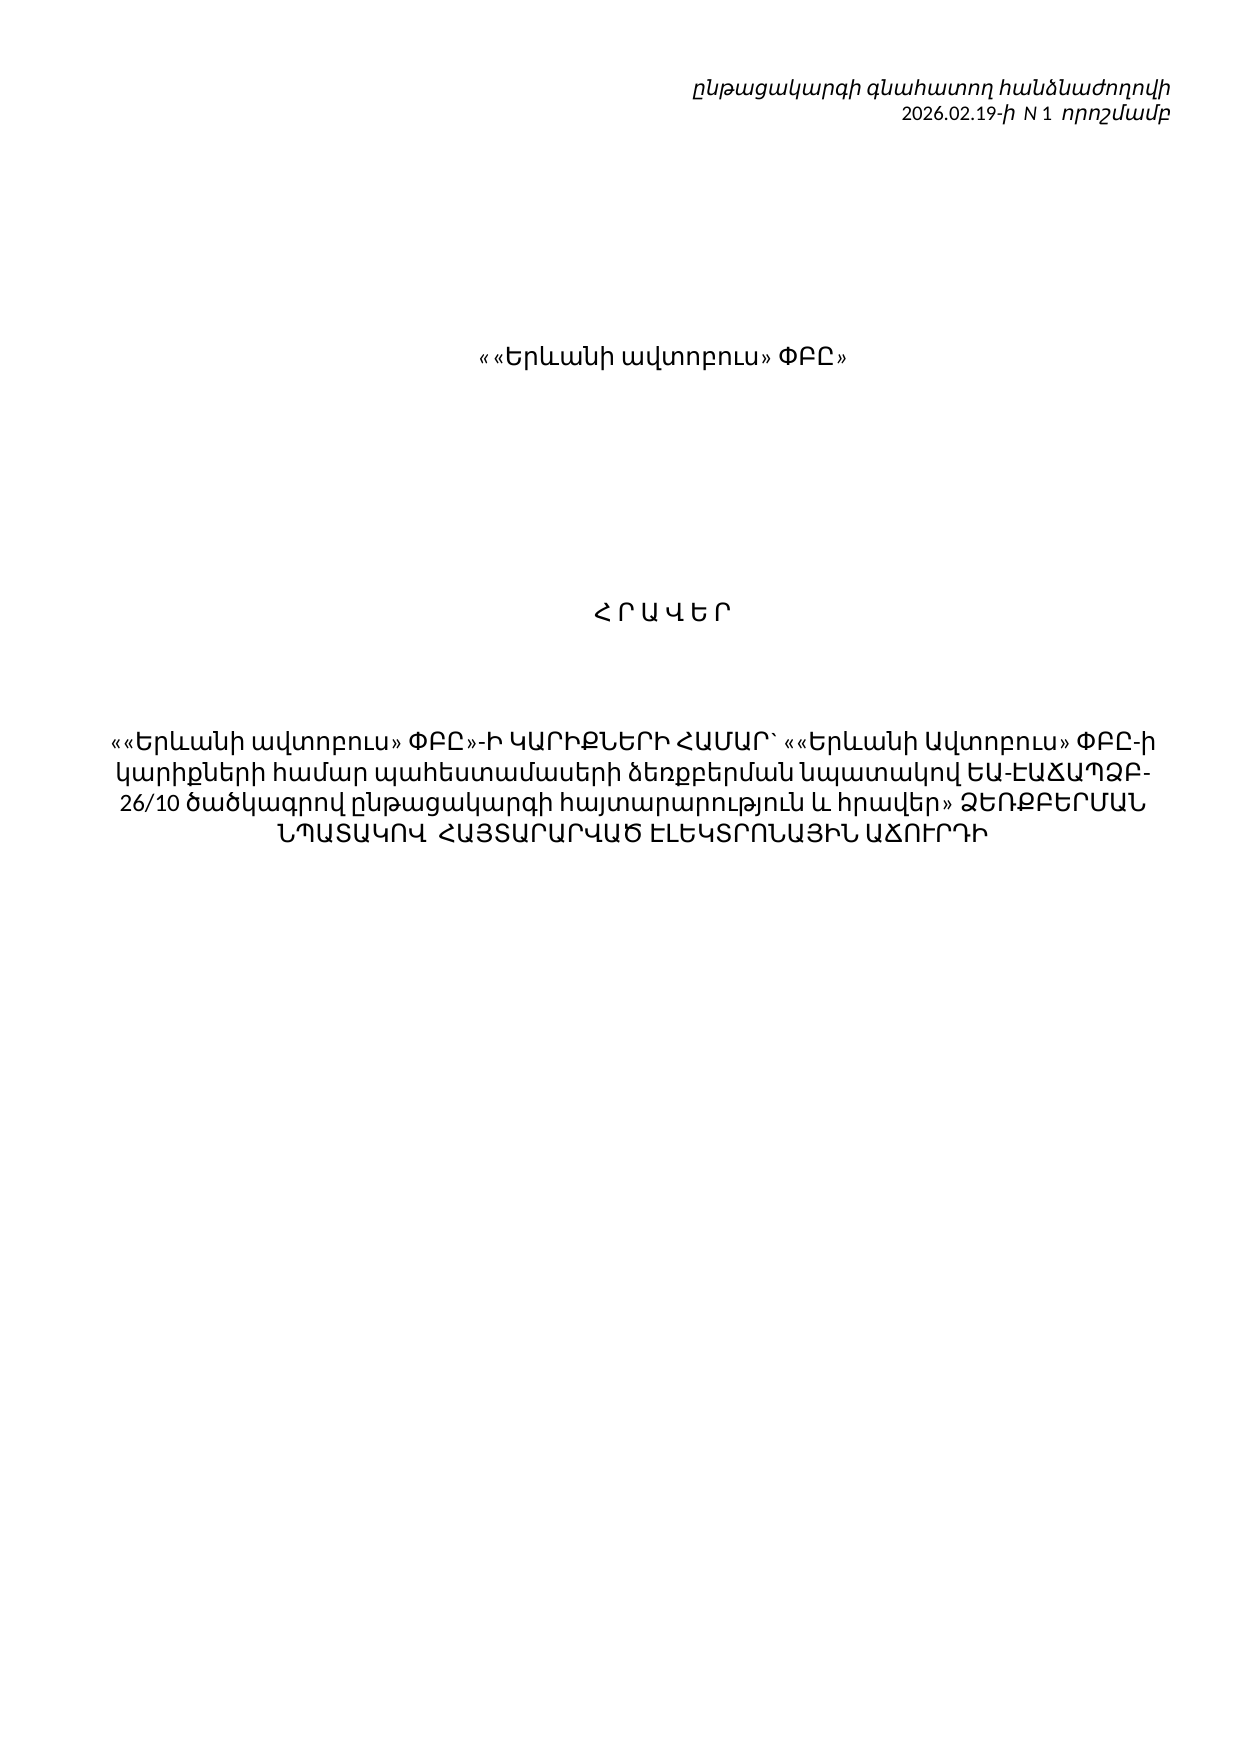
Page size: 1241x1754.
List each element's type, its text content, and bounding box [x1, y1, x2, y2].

text Հ Ր Ա Վ Ե Ր [94, 597, 1172, 628]
text 2026.02.19 -ի N 1 որոշմամբ [94, 100, 1171, 126]
text « «Երևանի ավտոբուս» ՓԲԸ» [94, 341, 1172, 371]
text ««Երևանի ավտոբուս» ՓԲԸ»-Ի ԿԱՐԻՔՆԵՐԻ ՀԱՄԱՐ` ««Երևանի Ավտոբուս» ՓԲԸ-ի կարիքների համար պահեստամասերի ձեռքբերման նպատակով ԵԱ-ԷԱՃԱՊՁԲ-26/10 ծածկագրով ընթացակարգի հայտարարություն և հրավեր» ՁԵՌՔԲԵՐՄԱՆ ՆՊԱՏԱԿՈՎ ՀԱՅՏԱՐԱՐՎԱԾ ԷԼԵԿՏՐՈՆԱՅԻՆ ԱՃՈՒՐԴԻ [94, 726, 1172, 848]
text ընթացակարգի գնահատող հանձնաժողովի [94, 75, 1171, 100]
